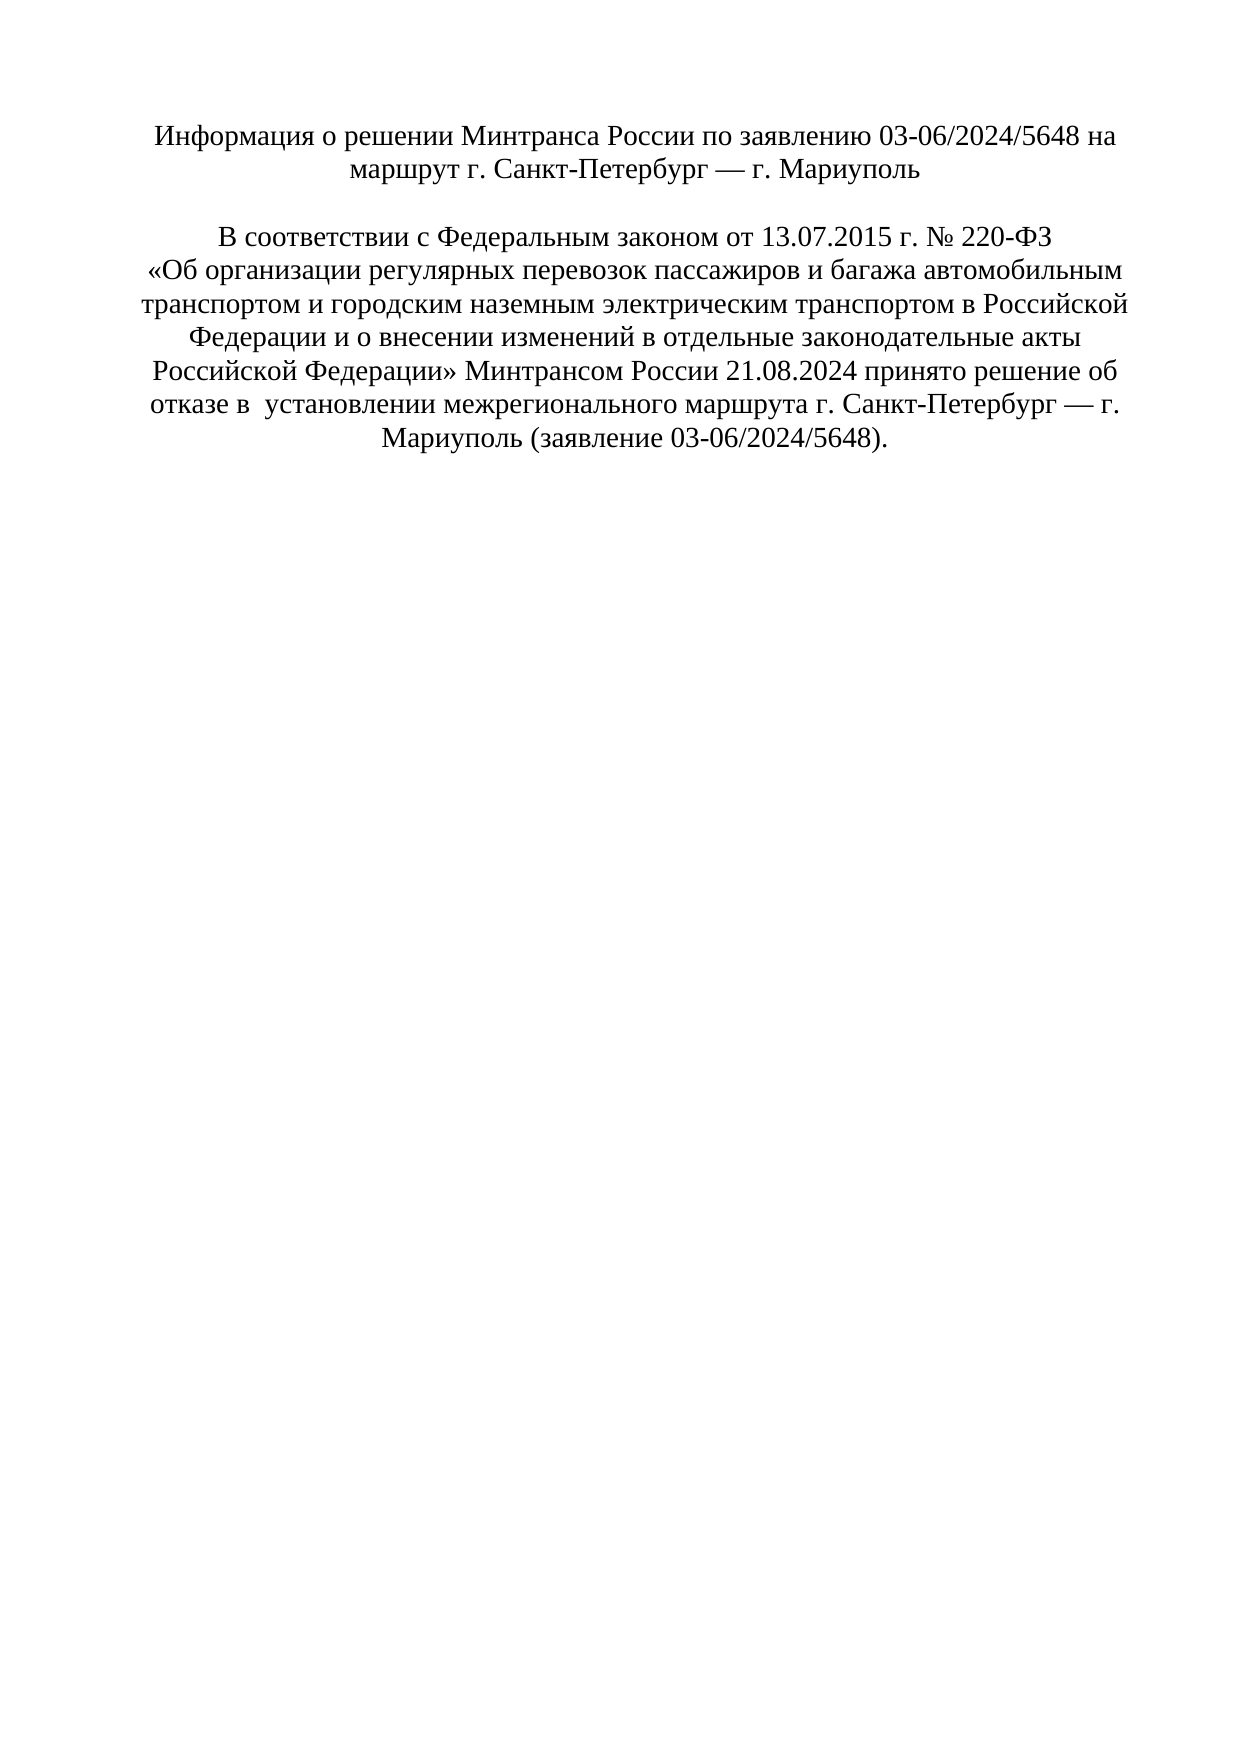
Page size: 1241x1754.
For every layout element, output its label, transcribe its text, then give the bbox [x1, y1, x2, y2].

text В соответствии с Федеральным законом от 13.07.2015 г. № 220-ФЗ «Об организации регулярных перевозок пассажиров и багажа автомобильным транспортом и городским наземным электрическим транспортом в Российской Федерации и о внесении изменений в отдельные законодательные акты Российской Федерации» Минтрансом России 21.08.2024 принято решение об отказе в установлении межрегионального маршрута г. Санкт-Петербург — г. Мариуполь (заявление 03-06/2024/5648). [118, 219, 1152, 453]
text Информация о решении Минтранса России по заявлению 03-06/2024/5648 на маршрут г. Санкт-Петербург — г. Мариуполь [118, 118, 1152, 185]
